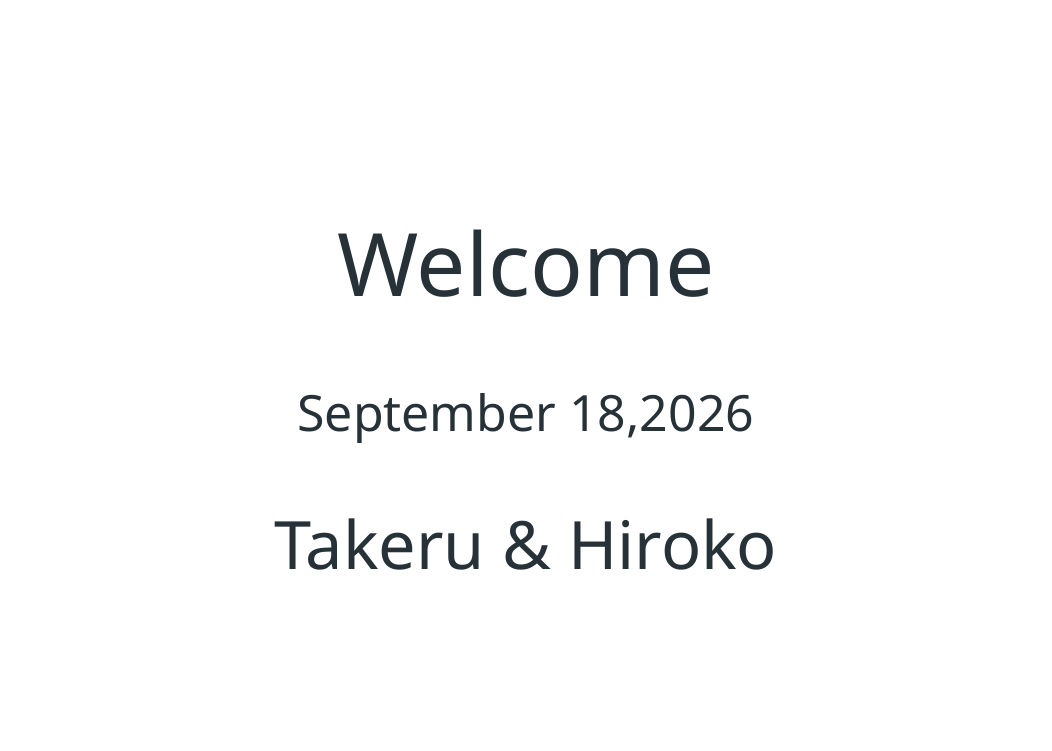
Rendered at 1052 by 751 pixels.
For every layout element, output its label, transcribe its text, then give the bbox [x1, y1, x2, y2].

text Welcome [59, 187, 992, 337]
text Takeru & Hiroko [59, 450, 992, 600]
text September 18,2026 [59, 375, 992, 450]
